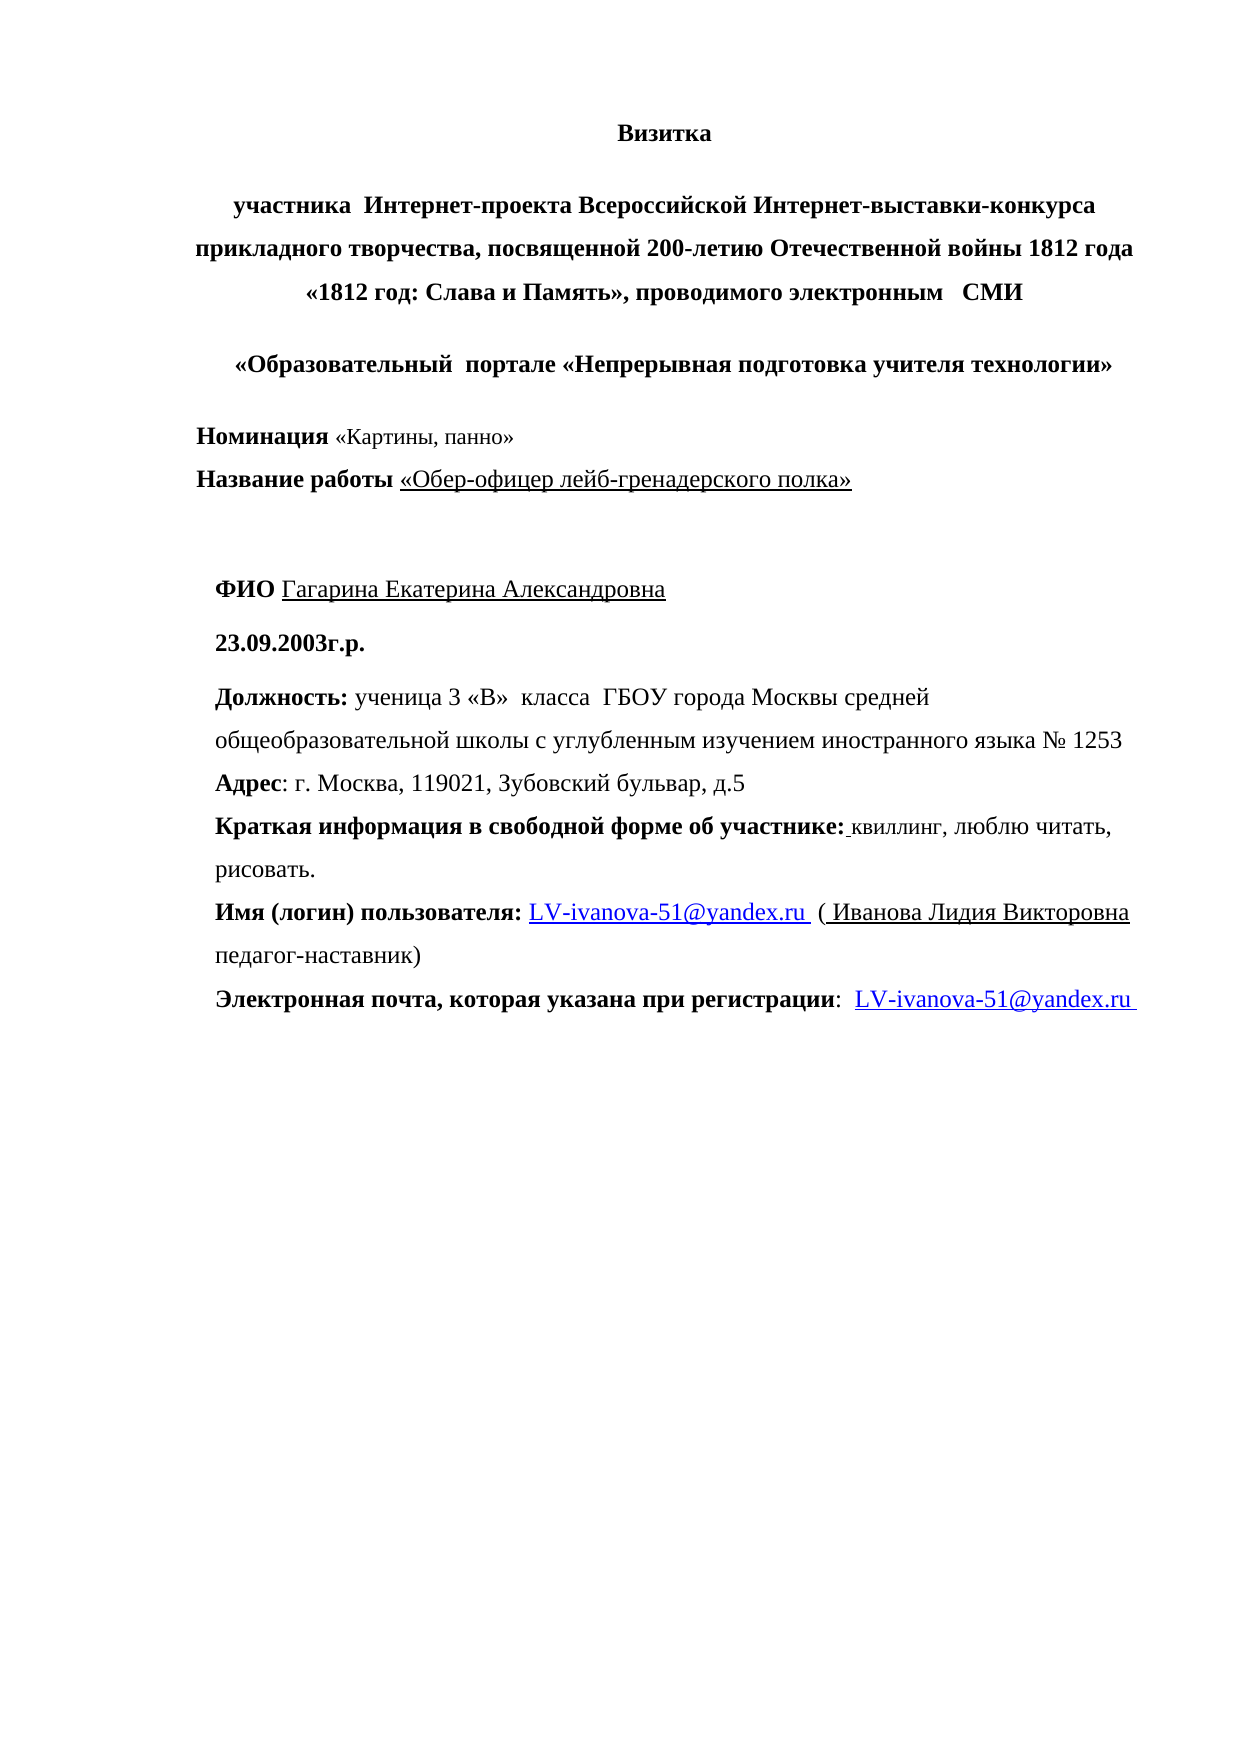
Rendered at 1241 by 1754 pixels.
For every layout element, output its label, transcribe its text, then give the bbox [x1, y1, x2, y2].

text «Образовательный портале «Непрерывная подготовка учителя технологии» [177, 349, 1152, 378]
text Название работы «Обер-офицер лейб-гренадерского полка» [177, 464, 1152, 493]
text Имя (логин) пользователя: LV-ivanova-51@yandex.ru ( Иванова Лидия Викторовна педагог-наставник) [215, 897, 1152, 969]
text Визитка [177, 118, 1152, 147]
text Номинация «Картины, панно» [177, 421, 1152, 450]
text Электронная почта, которая указана при регистрации: LV-ivanova-51@yandex.ru [215, 984, 1152, 1012]
text участника Интернет-проекта Всероссийской Интернет-выставки-конкурса прикладного творчества, посвященной 200-летию Отечественной войны 1812 года «1812 год: Слава и Память», проводимого электронным СМИ [177, 190, 1152, 305]
text 23.09.2003г.р. [215, 628, 1152, 657]
text Адрес: г. Москва, 119021, Зубовский бульвар, д.5 [215, 768, 1152, 797]
text ФИО Гагарина Екатерина Александровна [177, 574, 1152, 603]
text Должность: ученица 3 «В» класса ГБОУ города Москвы средней общеобразовательной школы с углубленным изучением иностранного языка № 1253 [215, 682, 1152, 754]
text Краткая информация в свободной форме об участнике: квиллинг, люблю читать, рисовать. [215, 811, 1152, 883]
